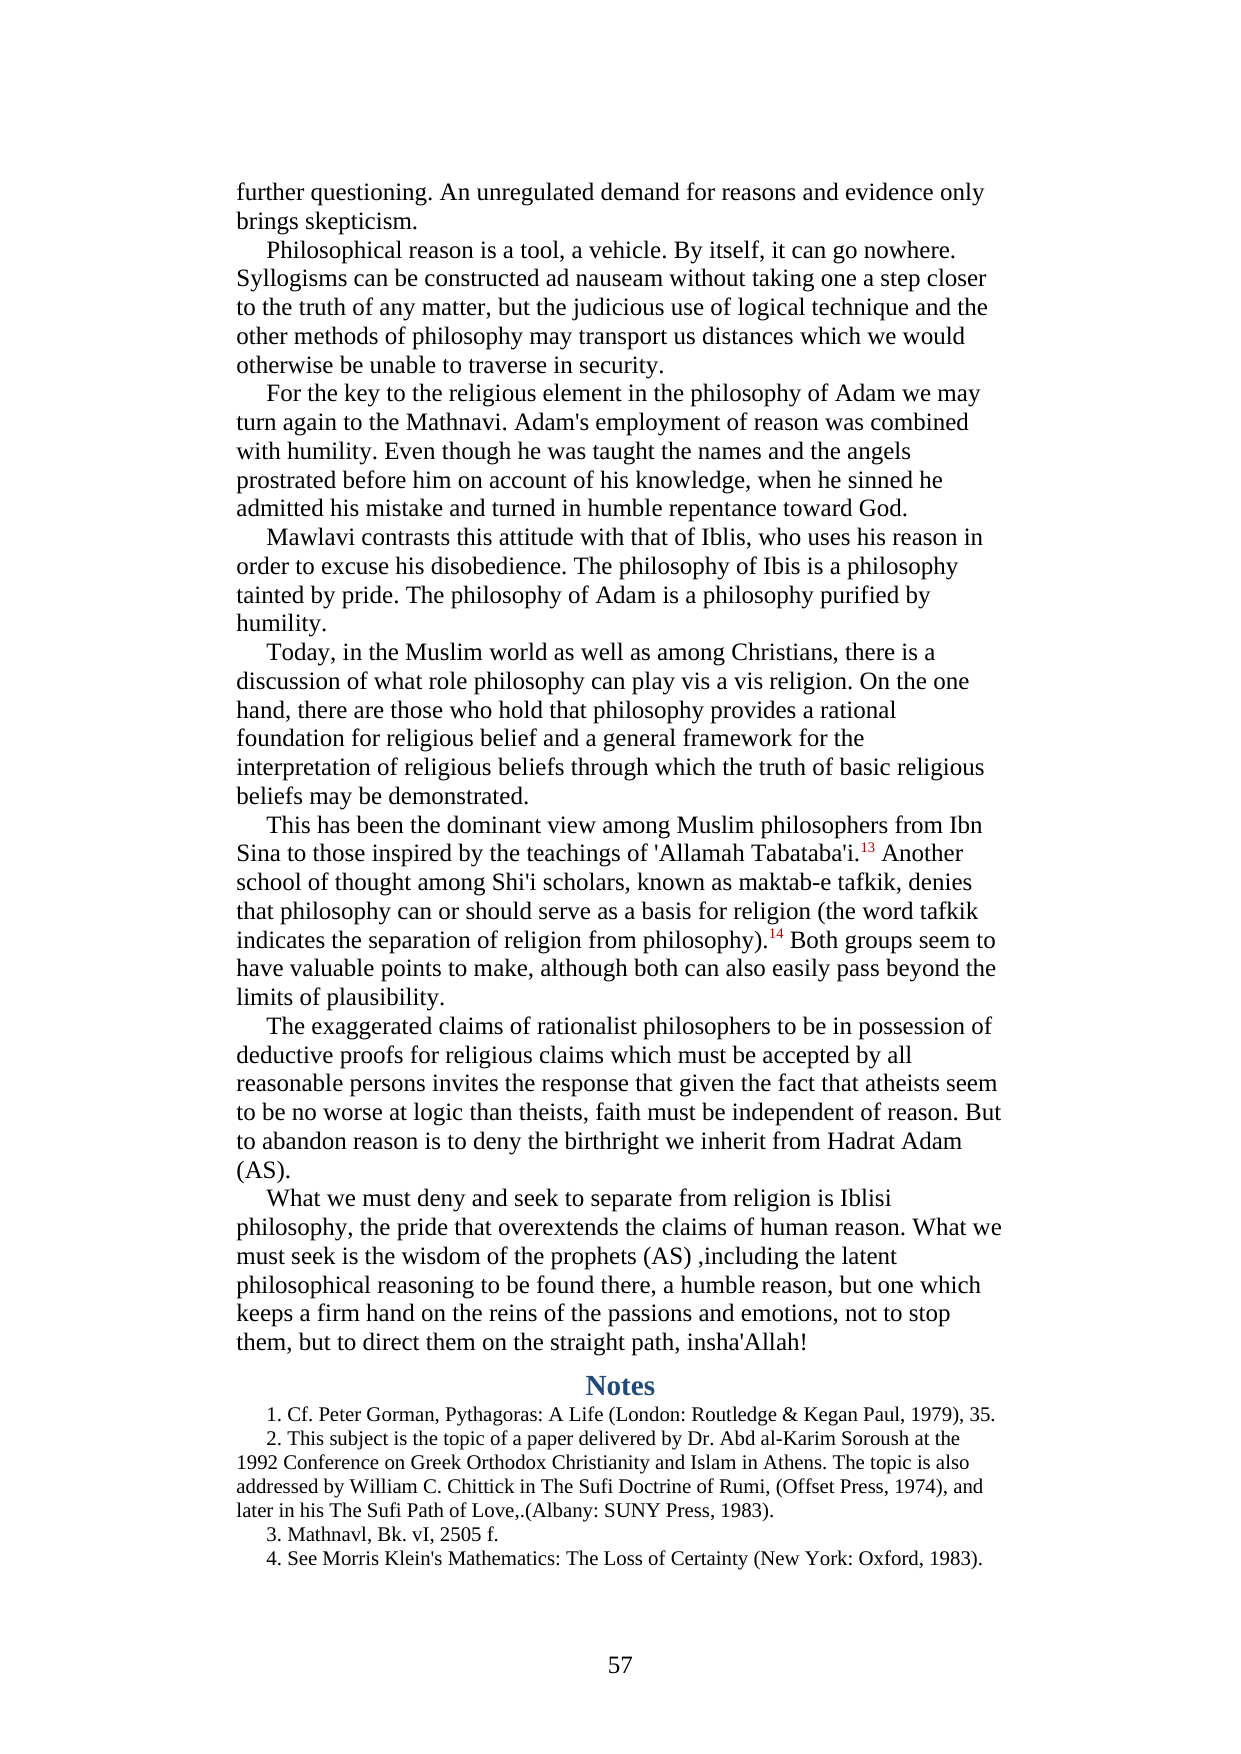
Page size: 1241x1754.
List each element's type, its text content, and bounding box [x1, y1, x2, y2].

subtitle Notes [236, 1368, 1004, 1402]
text This has been the dominant view among Muslim philosophers from Ibn Sina to those inspired by the teachings of 'Allamah Tabataba'i.13 Another school of thought among Shi'i scholars, known as maktab-e tafkik, denies that philosophy can or should serve as a basis for religion (the word tafkik indicates the separation of religion from philosophy).14 Both groups seem to have valuable points to make, although both can also easily pass beyond the limits of plausibility. [236, 810, 1004, 1011]
text Today, in the Muslim world as well as among Christians, there is a discussion of what role philosophy can play vis a vis religion. On the one hand, there are those who hold that philosophy provides a rational foundation for religious belief and a general framework for the interpretation of religious beliefs through which the truth of basic religious beliefs may be demonstrated. [236, 637, 1004, 810]
text The exaggerated claims of rationalist philosophers to be in possession of deductive proofs for religious claims which must be accepted by all reasonable persons invites the response that given the fact that atheists seem to be no worse at logic than theists, faith must be independent of reason. But to abandon reason is to deny the birthright we inherit from Hadrat Adam (AS). [236, 1011, 1004, 1183]
text For the key to the religious element in the philosophy of Adam we may turn again to the Mathnavi. Adam's employment of reason was combined with humility. Even though he was taught the names and the angels prostrated before him on account of his knowledge, when he sinned he admitted his mistake and turned in humble repentance toward God. [236, 378, 1004, 522]
text 3. Mathnavl, Bk. vI, 2505 f. [236, 1522, 1004, 1546]
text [236, 177, 1004, 235]
text 4. See Morris Klein's Mathematics: The Loss of Certainty (New York: Oxford, 1983). [236, 1546, 1004, 1570]
text What we must deny and seek to separate from religion is Iblisi philosophy, the pride that overextends the claims of human reason. What we must seek is the wisdom of the prophets (AS) ,including the latent philosophical reasoning to be found there, a humble reason, but one which keeps a firm hand on the reins of the passions and emotions, not to stop them, but to direct them on the straight path, insha'Allah! [236, 1183, 1004, 1356]
text Philosophical reason is a tool, a vehicle. By itself, it can go nowhere. Syllogisms can be constructed ad nauseam without taking one a step closer to the truth of any matter, but the judicious use of logical technique and the other methods of philosophy may transport us distances which we would otherwise be unable to traverse in security. [236, 235, 1004, 378]
text 2. This subject is the topic of a paper delivered by Dr. Abd al-Karim Soroush at the 1992 Conference on Greek Orthodox Christianity and Islam in Athens. The topic is also addressed by William C. Chittick in The Sufi Doctrine of Rumi, (Offset Press, 1974), and later in his The Sufi Path of Love,.(Albany: SUNY Press, 1983). [236, 1426, 1004, 1522]
text 1. Cf. Peter Gorman, Pythagoras: A Life (London: Routledge & Kegan Paul, 1979), 35. [236, 1402, 1004, 1426]
text Mawlavi contrasts this attitude with that of Iblis, who uses his reason in order to excuse his disobedience. The philosophy of Ibis is a philosophy tainted by pride. The philosophy of Adam is a philosophy purified by humility. [236, 522, 1004, 637]
